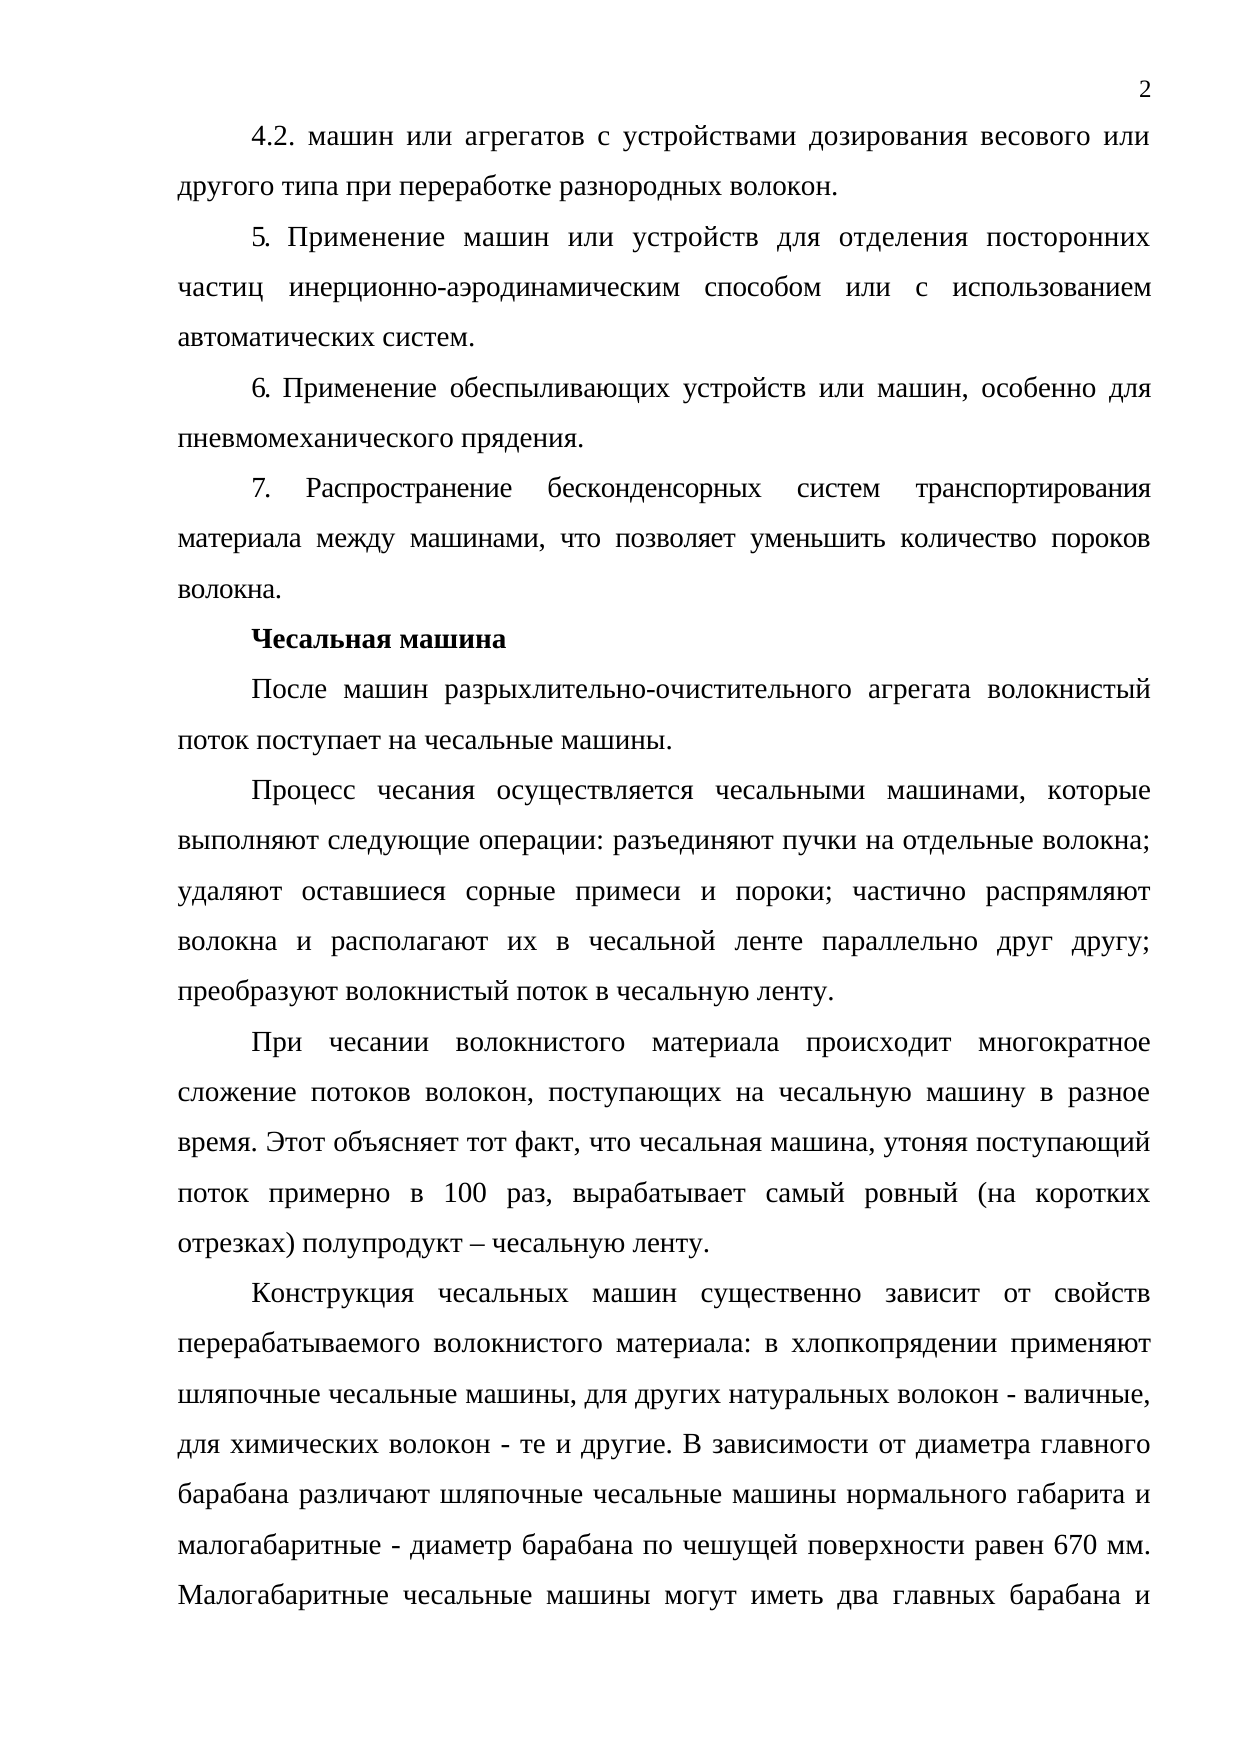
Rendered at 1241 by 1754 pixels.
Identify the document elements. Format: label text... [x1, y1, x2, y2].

text Чесальная машина [177, 621, 1152, 655]
text 5. Применение машин или устройств для отделения посторонних частиц инерционно-аэродинамическим способом или с использованием автоматических систем. [177, 219, 1152, 353]
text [177, 1275, 1152, 1611]
text 6. Применение обеспыливающих устройств или машин, особенно для пневмомеханического прядения. [177, 370, 1152, 453]
text После машин разрыхлительно-очистительного агрегата волокнистый поток поступает на чесальные машины. [177, 672, 1152, 755]
text 4.2. машин или агрегатов с устройствами дозирования весового или другого типа при переработке разнородных волокон. [177, 118, 1152, 202]
text При чесании волокнистого материала происходит многократное сложение потоков волокон, поступающих на чесальную машину в разное время. Этот объясняет тот факт, что чесальная машина, утоняя поступающий поток примерно в 100 раз, вырабатывает самый ровный (на коротких отрезках) полупродукт – чесальную ленту. [177, 1024, 1152, 1258]
text Процесс чесания осуществляется чесальными машинами, которые выполняют следующие операции: разъединяют пучки на отдельные волокна; удаляют оставшиеся сорные примеси и пороки; частично распрямляют волокна и располагают их в чесальной ленте параллельно друг другу; преобразуют волокнистый поток в чесальную ленту. [177, 772, 1152, 1007]
text 7. Распространение бесконденсорных систем транспортирования материала между машинами, что позволяет уменьшить количество пороков волокна. [177, 470, 1152, 604]
